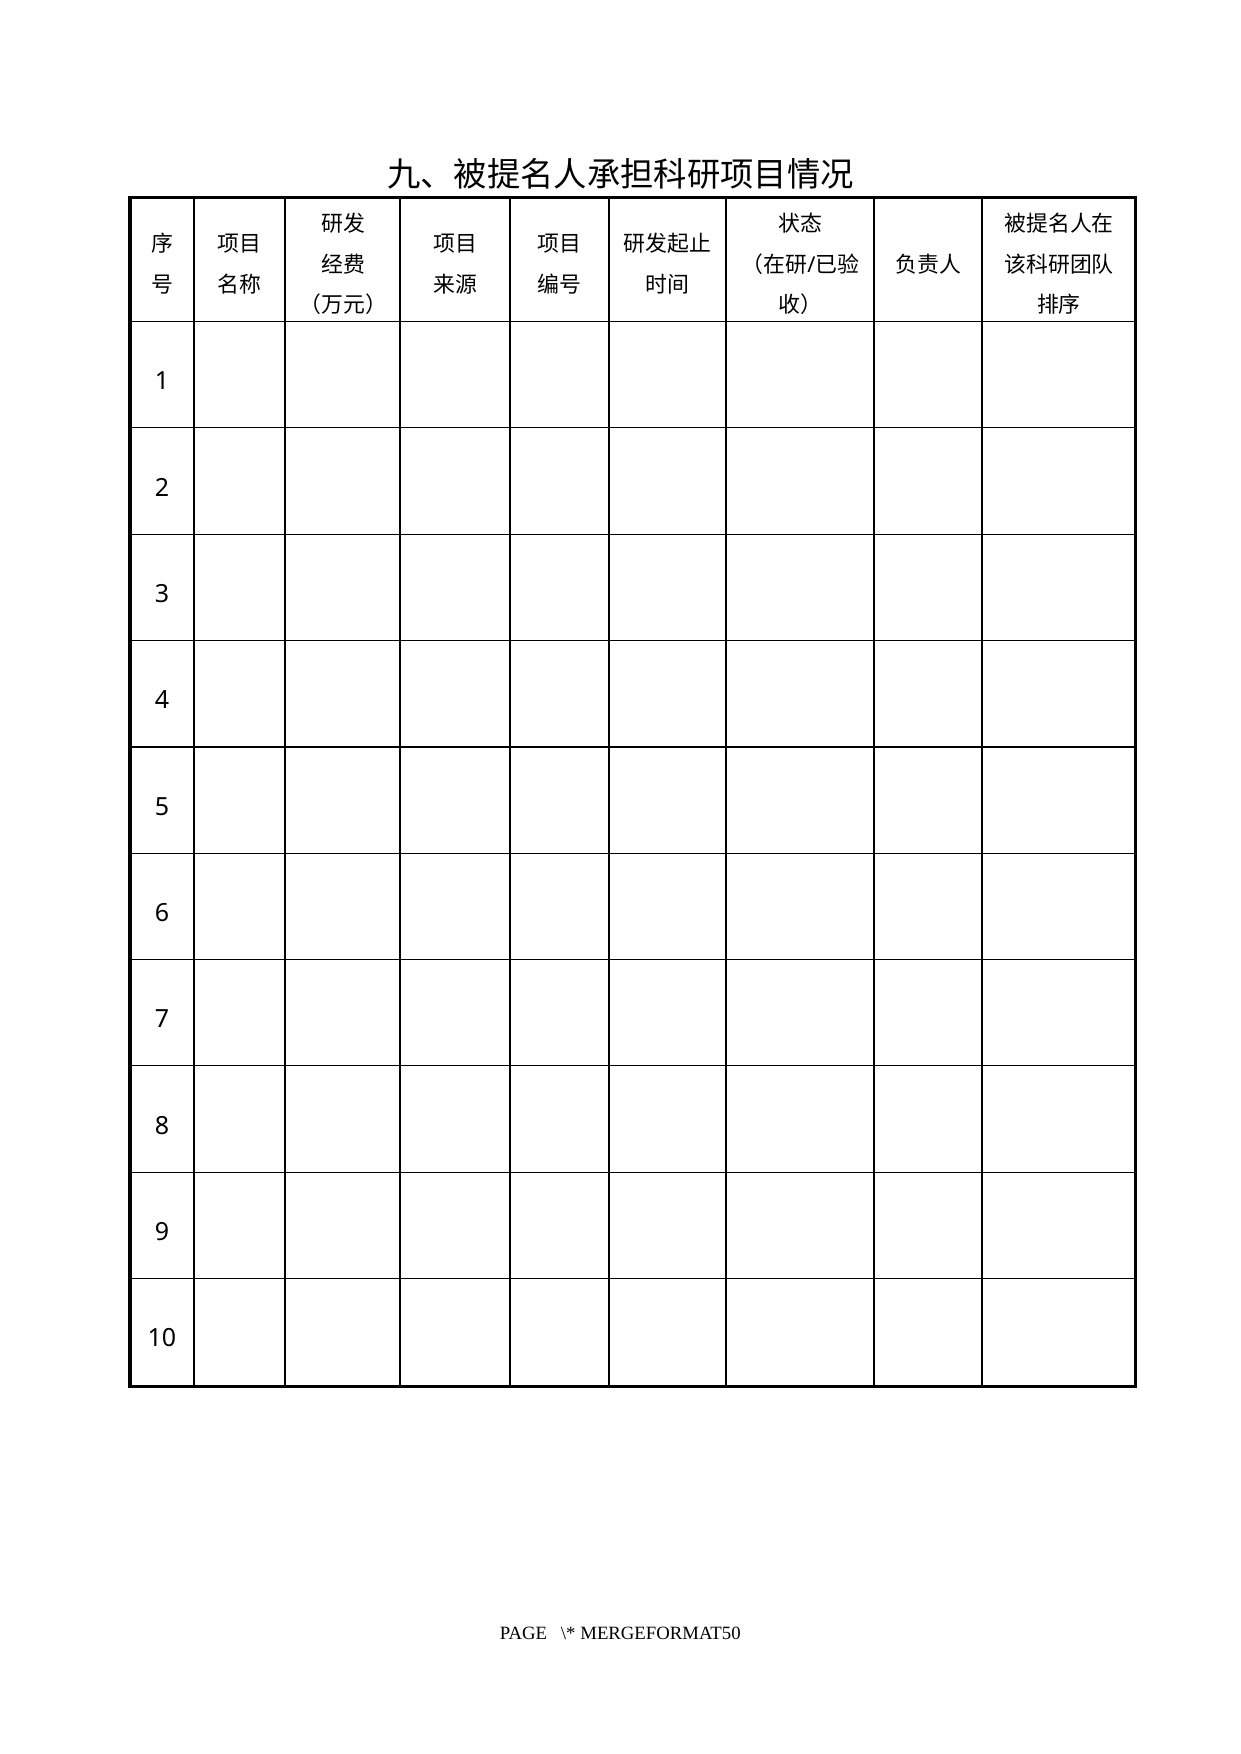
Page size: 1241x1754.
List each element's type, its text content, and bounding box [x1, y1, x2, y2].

table_cell [195, 854, 284, 959]
table_cell [511, 322, 608, 427]
table_cell [286, 322, 399, 427]
table_cell [195, 960, 284, 1065]
table_cell [286, 641, 399, 746]
table_header 项目 编号 [511, 199, 608, 321]
table_cell 6 [132, 854, 193, 959]
table_cell 3 [132, 535, 193, 640]
table_cell [401, 960, 509, 1065]
table_cell [401, 1173, 509, 1278]
table_cell [401, 641, 509, 746]
table_cell [875, 322, 981, 427]
table_cell [195, 322, 284, 427]
table_cell [875, 428, 981, 534]
table_cell [195, 428, 284, 534]
table_cell [511, 1173, 608, 1278]
table_cell [875, 535, 981, 640]
table_cell [983, 1173, 1134, 1278]
table_cell [286, 854, 399, 959]
table_cell [983, 428, 1134, 534]
table_cell [195, 1173, 284, 1278]
table_cell [983, 960, 1134, 1065]
table_cell [401, 322, 509, 427]
table_cell [195, 1279, 284, 1384]
table_cell [610, 1066, 725, 1172]
table_cell [875, 641, 981, 746]
table_cell [511, 535, 608, 640]
table_cell [286, 1279, 399, 1384]
table_cell 1 [132, 322, 193, 427]
table_cell [286, 748, 399, 853]
table_header 负责人 [875, 199, 981, 321]
table_cell [610, 1279, 725, 1384]
table_header 研发 经费 （万元） [286, 199, 399, 321]
table_cell [610, 322, 725, 427]
table_cell [511, 428, 608, 534]
table_cell [286, 1066, 399, 1172]
table_cell [401, 535, 509, 640]
table_header 状态 （在研/已验收） [727, 199, 873, 321]
table_cell 8 [132, 1066, 193, 1172]
table_cell [195, 1066, 284, 1172]
table_cell [983, 1066, 1134, 1172]
table_cell [727, 1066, 873, 1172]
table_cell [401, 1066, 509, 1172]
table_cell [195, 535, 284, 640]
table_cell [286, 428, 399, 534]
table_cell [727, 960, 873, 1065]
table_cell [875, 854, 981, 959]
table_header 研发起止 时间 [610, 199, 725, 321]
table_header 序号 [132, 199, 193, 321]
table_cell [511, 854, 608, 959]
table_cell 9 [132, 1173, 193, 1278]
table_cell [610, 641, 725, 746]
table_header 项目 来源 [401, 199, 509, 321]
table_cell [401, 854, 509, 959]
table_cell [875, 1279, 981, 1384]
table_cell [511, 960, 608, 1065]
table_cell [983, 641, 1134, 746]
table_cell [727, 535, 873, 640]
table_cell [727, 748, 873, 853]
table_cell [511, 1279, 608, 1384]
table_cell 2 [132, 428, 193, 534]
table_cell [983, 322, 1134, 427]
table_cell [610, 748, 725, 853]
table_cell [875, 1173, 981, 1278]
table_cell [286, 1173, 399, 1278]
table_cell [195, 641, 284, 746]
table_cell [983, 1279, 1134, 1384]
table_cell 5 [132, 748, 193, 853]
table_cell [286, 535, 399, 640]
table_cell [875, 960, 981, 1065]
table_cell [286, 960, 399, 1065]
table_cell [983, 854, 1134, 959]
table_cell [610, 535, 725, 640]
table_cell [610, 1173, 725, 1278]
table_cell 4 [132, 641, 193, 746]
table_cell [983, 535, 1134, 640]
table_cell [983, 748, 1134, 853]
table_cell [610, 428, 725, 534]
table_header 被提名人在该科研团队排序 [983, 199, 1134, 321]
table_cell [875, 748, 981, 853]
table_cell [727, 641, 873, 746]
table_cell [727, 428, 873, 534]
table_cell [727, 1173, 873, 1278]
table_cell [401, 428, 509, 534]
table_cell [875, 1066, 981, 1172]
table_cell 7 [132, 960, 193, 1065]
table_cell [511, 641, 608, 746]
table_cell [401, 1279, 509, 1384]
table_cell [727, 854, 873, 959]
table_cell [511, 1066, 608, 1172]
table_cell [610, 960, 725, 1065]
table_cell [401, 748, 509, 853]
table_cell [511, 748, 608, 853]
text 九、被提名人承担科研项目情况 [130, 148, 1110, 196]
table_cell [195, 748, 284, 853]
table_header 项目 名称 [195, 199, 284, 321]
table_cell [610, 854, 725, 959]
table_cell [727, 1279, 873, 1384]
table_cell 10 [132, 1279, 193, 1384]
table_cell [727, 322, 873, 427]
